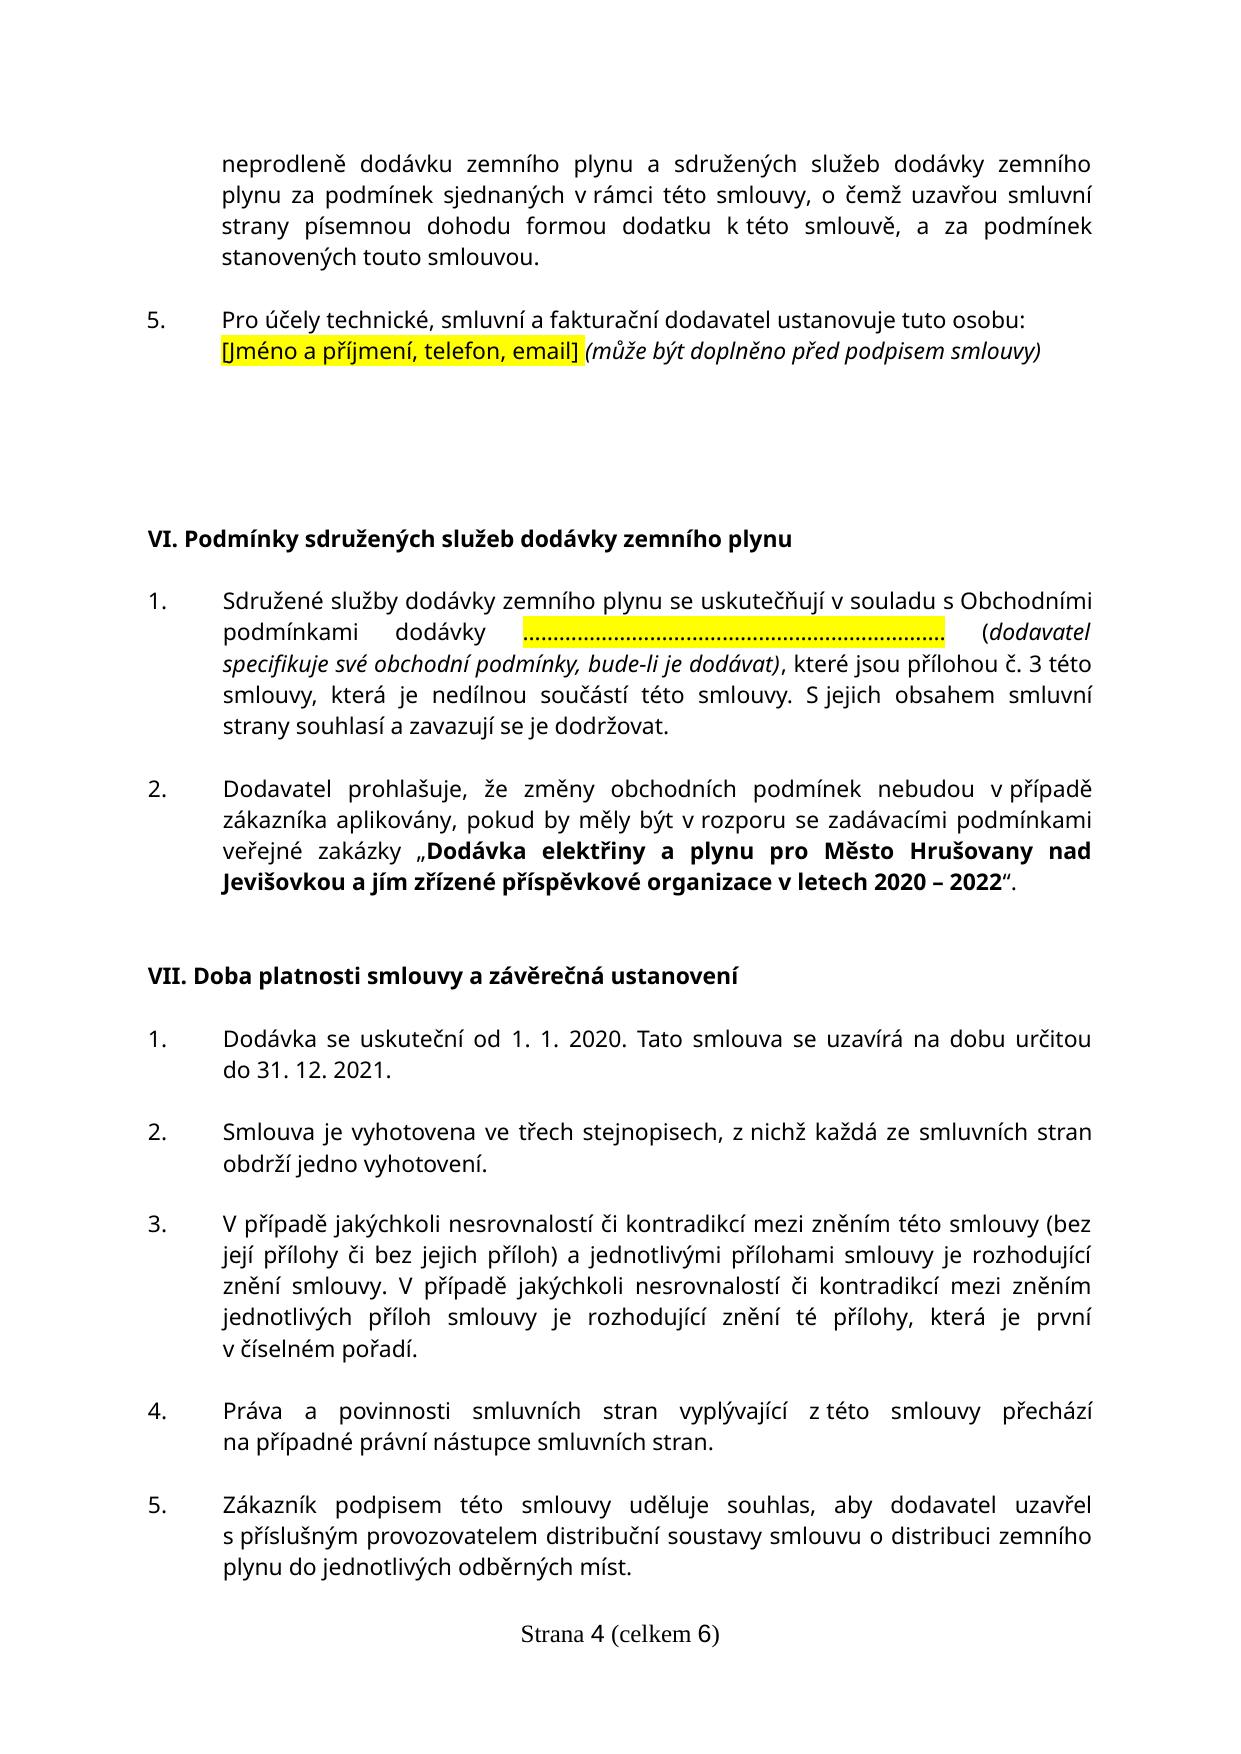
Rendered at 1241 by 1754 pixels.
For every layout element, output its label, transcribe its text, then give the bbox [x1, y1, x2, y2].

text VII. Doba platnosti smlouvy a závěrečná ustanovení [148, 960, 1093, 991]
list Zákazník podpisem této smlouvy uděluje souhlas, aby dodavatel uzavřel s příslušným provozovatelem distribuční soustavy smlouvu o distribuci zemního plynu do jednotlivých odběrných míst. [148, 1489, 1093, 1583]
list Dodávka se uskuteční od 1. 1. 2020. Tato smlouva se uzavírá na dobu určitou do 31. 12. 2021. [148, 1023, 1093, 1085]
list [146, 148, 1093, 273]
text [Jméno a příjmení, telefon, email] (může být doplněno před podpisem smlouvy) [585, 335, 1093, 366]
list Sdružené služby dodávky zemního plynu se uskutečňují v souladu s Obchodními podmínkami dodávky ……………………………………………………………. (dodavatel specifikuje své obchodní podmínky, bude-li je dodávat), které jsou přílohou č. 3 této smlouvy, která je nedílnou součástí této smlouvy. S jejich obsahem smluvní strany souhlasí a zavazují se je dodržovat. [148, 585, 1093, 741]
list Dodavatel prohlašuje, že změny obchodních podmínek nebudou v případě zákazníka aplikovány, pokud by měly být v rozporu se zadávacími podmínkami veřejné zakázky „Dodávka elektřiny a plynu pro Město Hrušovany nad Jevišovkou a jím zřízené příspěvkové organizace v letech 2020 – 2022“. [148, 773, 1093, 898]
list Smlouva je vyhotovena ve třech stejnopisech, z nichž každá ze smluvních stran obdrží jedno vyhotovení. [148, 1116, 1093, 1179]
list Práva a povinnosti smluvních stran vyplývající z této smlouvy přechází na případné právní nástupce smluvních stran. [148, 1395, 1093, 1458]
list V případě jakýchkoli nesrovnalostí či kontradikcí mezi zněním této smlouvy (bez její přílohy či bez jejich příloh) a jednotlivými přílohami smlouvy je rozhodující znění smlouvy. V případě jakýchkoli nesrovnalostí či kontradikcí mezi zněním jednotlivých příloh smlouvy je rozhodující znění té přílohy, která je první v číselném pořadí. [148, 1208, 1093, 1364]
list Pro účely technické, smluvní a fakturační dodavatel ustanovuje tuto osobu: [146, 304, 1093, 335]
text VI. Podmínky sdružených služeb dodávky zemního plynu [148, 523, 1093, 554]
